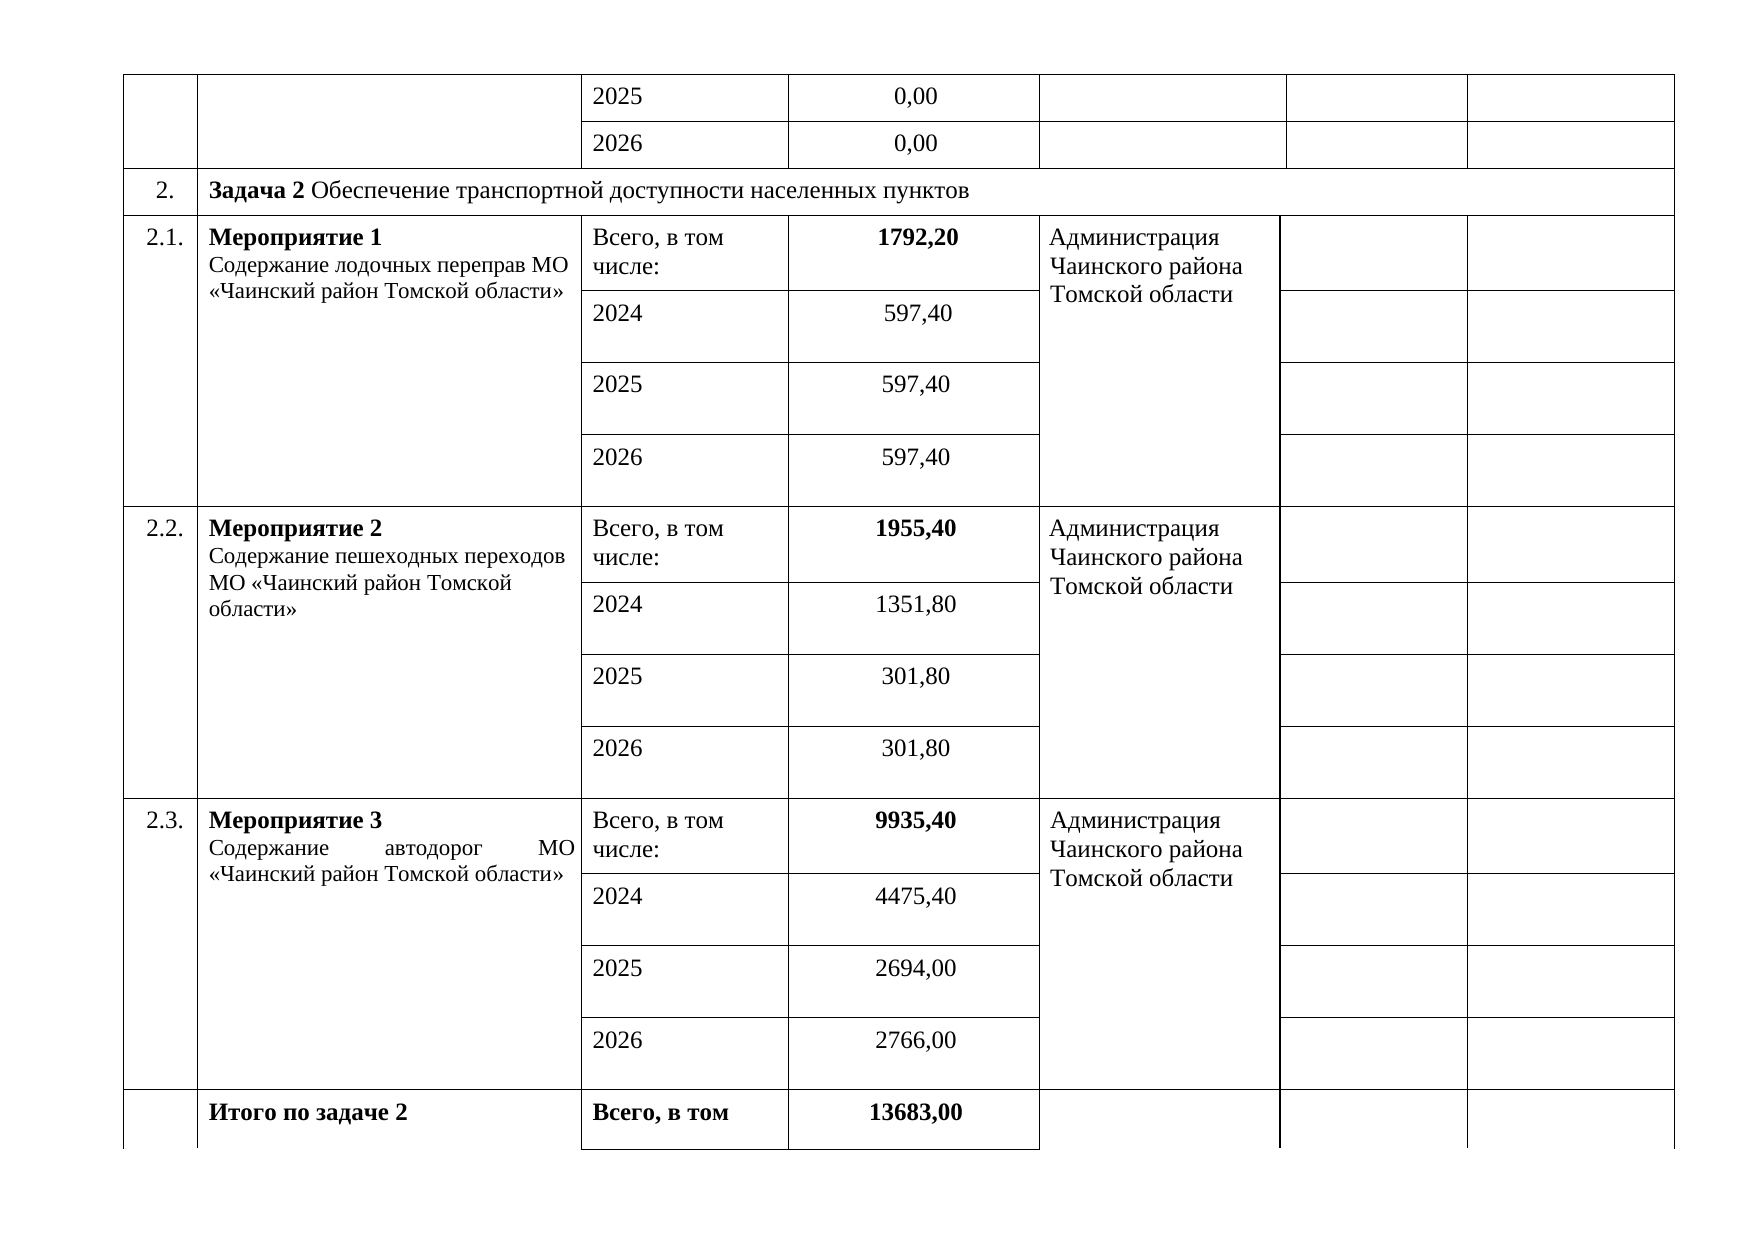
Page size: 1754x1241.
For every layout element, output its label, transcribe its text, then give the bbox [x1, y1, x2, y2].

table_cell 13683,00 [789, 1090, 1039, 1149]
table_cell [1281, 799, 1467, 873]
table_cell [1281, 1018, 1467, 1089]
table_cell 2026 [582, 727, 788, 798]
table_cell 2024 [582, 874, 788, 945]
table_cell 2025 [582, 75, 788, 121]
table_cell [1281, 946, 1467, 1017]
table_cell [1040, 799, 1279, 1089]
table_cell 2026 [582, 435, 788, 506]
table_cell Мероприятие 3 Содержание автодорог МО «Чаинский район Томской области» [198, 799, 581, 1089]
table_cell 2025 [582, 363, 788, 434]
table_cell [1281, 507, 1467, 582]
table_cell [1040, 75, 1286, 121]
table_cell [1287, 122, 1467, 168]
table_cell 4475,40 [789, 874, 1039, 945]
table_cell 2025 [582, 655, 788, 726]
table_cell Всего, в том числе: [582, 799, 788, 873]
table_cell 597,40 [789, 363, 1039, 434]
table_cell [198, 75, 581, 168]
table_cell [1281, 216, 1467, 290]
table_cell Всего, в том числе: [582, 1090, 788, 1149]
table_cell 1792,20 [789, 216, 1039, 290]
table_cell [1468, 727, 1674, 798]
table_cell [1468, 874, 1674, 945]
table_cell 2025 [582, 946, 788, 1017]
table_cell [1468, 583, 1674, 654]
table_cell 2. [124, 169, 197, 214]
table_cell [1468, 291, 1674, 362]
table_cell Задача 2 Обеспечение транспортной доступности населенных пунктов [198, 169, 1674, 214]
table_cell 1351,80 [789, 583, 1039, 654]
table_cell [1468, 507, 1674, 582]
table_cell Итого по задаче 2 [198, 1090, 581, 1149]
table_cell [1468, 122, 1674, 168]
table_cell 2024 [582, 291, 788, 362]
table_cell [1280, 1090, 1467, 1149]
table_cell [1281, 291, 1467, 362]
table_cell [124, 75, 197, 168]
table_cell 1955,40 [789, 507, 1039, 582]
table_cell 2.1. [124, 216, 197, 506]
table_cell Всего, в том числе: [582, 507, 788, 582]
table_cell [1281, 874, 1467, 945]
table_cell [1468, 435, 1674, 506]
table_cell Администрация Чаинского района Томской области [1040, 507, 1279, 798]
table_cell 597,40 [789, 291, 1039, 362]
table_cell [1281, 727, 1467, 798]
table_cell Всего, в том числе: [582, 216, 788, 290]
table_cell 2766,00 [789, 1018, 1039, 1089]
table_cell [1468, 946, 1674, 1017]
table_cell 0,00 [789, 75, 1039, 121]
table_cell 2.3. [124, 799, 197, 1089]
table_cell Мероприятие 1 Содержание лодочных переправ МО «Чаинский район Томской области» [198, 216, 581, 506]
table_cell [1468, 1018, 1674, 1089]
table_cell [1281, 583, 1467, 654]
table_cell Мероприятие 2 Содержание пешеходных переходов МО «Чаинский район Томской области» [198, 507, 581, 798]
table_cell 301,80 [789, 655, 1039, 726]
table_cell [1040, 122, 1286, 168]
table_cell [1468, 75, 1674, 121]
table_cell 2024 [582, 583, 788, 654]
table_cell [1468, 799, 1674, 873]
table_cell 2026 [582, 1018, 788, 1089]
table_cell 0,00 [789, 122, 1039, 168]
table_cell 2026 [582, 122, 788, 168]
table_cell 597,40 [789, 435, 1039, 506]
table_cell [1468, 216, 1674, 290]
table_cell [124, 1090, 198, 1149]
table_cell [1281, 435, 1467, 506]
table_cell 9935,40 [789, 799, 1039, 873]
table_cell [1281, 655, 1467, 726]
table_cell 301,80 [789, 727, 1039, 798]
table_cell [1287, 75, 1467, 121]
table_cell [1468, 655, 1674, 726]
table_cell [1468, 1090, 1674, 1149]
table_cell 2694,00 [789, 946, 1039, 1017]
table_cell [1281, 363, 1467, 434]
table_cell Администрация Чаинского района Томской области [1040, 216, 1279, 506]
table_cell [1040, 1090, 1280, 1149]
table_cell 2.2. [124, 507, 197, 798]
table_cell [1468, 363, 1674, 434]
